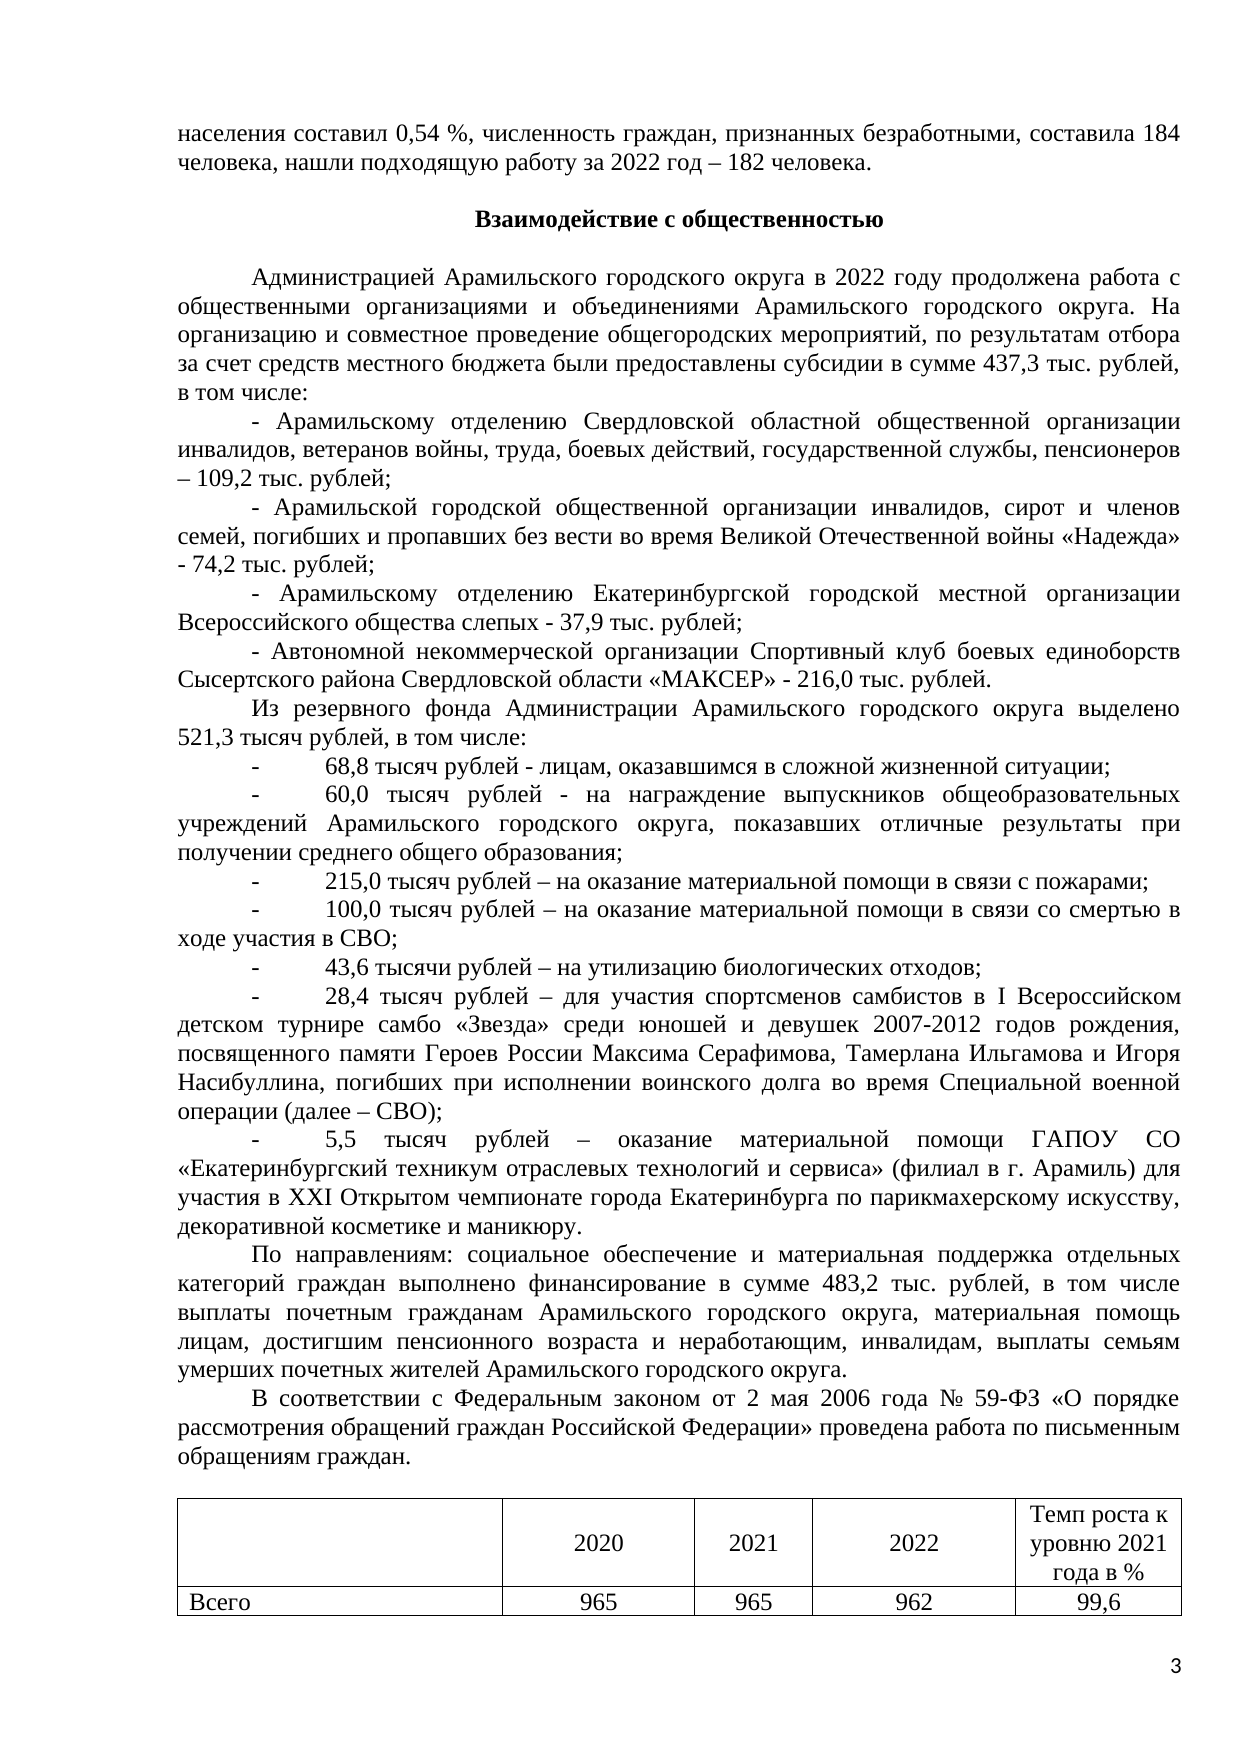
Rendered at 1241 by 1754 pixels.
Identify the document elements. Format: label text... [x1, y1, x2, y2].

table_cell 962 [813, 1587, 1015, 1615]
table_cell 965 [695, 1587, 812, 1615]
table_header 2021 [695, 1499, 812, 1586]
table_cell 965 [503, 1587, 694, 1615]
table_cell Всего [178, 1587, 502, 1615]
text Администрацией Арамильского городского округа в 2022 году продолжена работа с общественными организациями и объединениями Арамильского городского округа. На организацию и совместное проведение общегородских мероприятий, по результатам отбора за счет средств местного бюджета были предоставлены субсидии в сумме 437,3 тыс. рублей, в том числе: [177, 262, 1181, 406]
table_header Темп роста к уровню 2021 года в % [1016, 1499, 1181, 1586]
text - Арамильскому отделению Екатеринбургской городской местной организации Всероссийского общества слепых - 37,9 тыс. рублей; [177, 578, 1181, 636]
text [177, 118, 1181, 176]
text - Арамильской городской общественной организации инвалидов, сирот и членов семей, погибших и пропавших без вести во время Великой Отечественной войны «Надежда» - 74,2 тыс. рублей; [177, 492, 1181, 578]
table_cell 99,6 [1016, 1587, 1181, 1615]
list 60,0 тысяч рублей - на награждение выпускников общеобразовательных учреждений Арамильского городского округа, показавших отличные результаты при получении среднего общего образования; [177, 779, 1181, 866]
text Взаимодействие с общественностью [177, 204, 1181, 233]
list 68,8 тысяч рублей - лицам, оказавшимся в сложной жизненной ситуации; [177, 751, 1181, 779]
table_header 2020 [503, 1499, 694, 1586]
text - Автономной некоммерческой организации Спортивный клуб боевых единоборств Сысертского района Свердловской области «МАКСЕР» - 216,0 тыс. рублей. [177, 636, 1181, 693]
table_header 2022 [813, 1499, 1015, 1586]
list 28,4 тысяч рублей – для участия спортсменов самбистов в I Всероссийском детском турнире самбо «Звезда» среди юношей и девушек 2007-2012 годов рождения, посвященного памяти Героев России Максима Серафимова, Тамерлана Ильгамова и Игоря Насибуллина, погибших при исполнении воинского долга во время Специальной военной операции (далее – СВО); [177, 981, 1181, 1124]
list 5,5 тысяч рублей – оказание материальной помощи ГАПОУ СО «Екатеринбургский техникум отраслевых технологий и сервиса» (филиал в г. Арамиль) для участия в XXI Открытом чемпионате города Екатеринбурга по парикмахерскому искусству, декоративной косметике и маникюру. [177, 1124, 1181, 1239]
text Из резервного фонда Администрации Арамильского городского округа выделено 521,3 тысяч рублей, в том числе: [177, 693, 1181, 751]
text - Арамильскому отделению Свердловской областной общественной организации инвалидов, ветеранов войны, труда, боевых действий, государственной службы, пенсионеров – 109,2 тыс. рублей; [177, 406, 1181, 492]
text В соответствии с Федеральным законом от 2 мая 2006 года № 59-ФЗ «О порядке рассмотрения обращений граждан Российской Федерации» проведена работа по письменным обращениям граждан. [177, 1383, 1181, 1469]
list 43,6 тысячи рублей – на утилизацию биологических отходов; [177, 952, 1181, 981]
table_header [178, 1499, 502, 1586]
text По направлениям: социальное обеспечение и материальная поддержка отдельных категорий граждан выполнено финансирование в сумме 483,2 тыс. рублей, в том числе выплаты почетным гражданам Арамильского городского округа, материальная помощь лицам, достигшим пенсионного возраста и неработающим, инвалидам, выплаты семьям умерших почетных жителей Арамильского городского округа. [177, 1239, 1181, 1383]
list 100,0 тысяч рублей – на оказание материальной помощи в связи со смертью в ходе участия в СВО; [177, 894, 1181, 952]
list 215,0 тысяч рублей – на оказание материальной помощи в связи с пожарами; [177, 866, 1181, 894]
